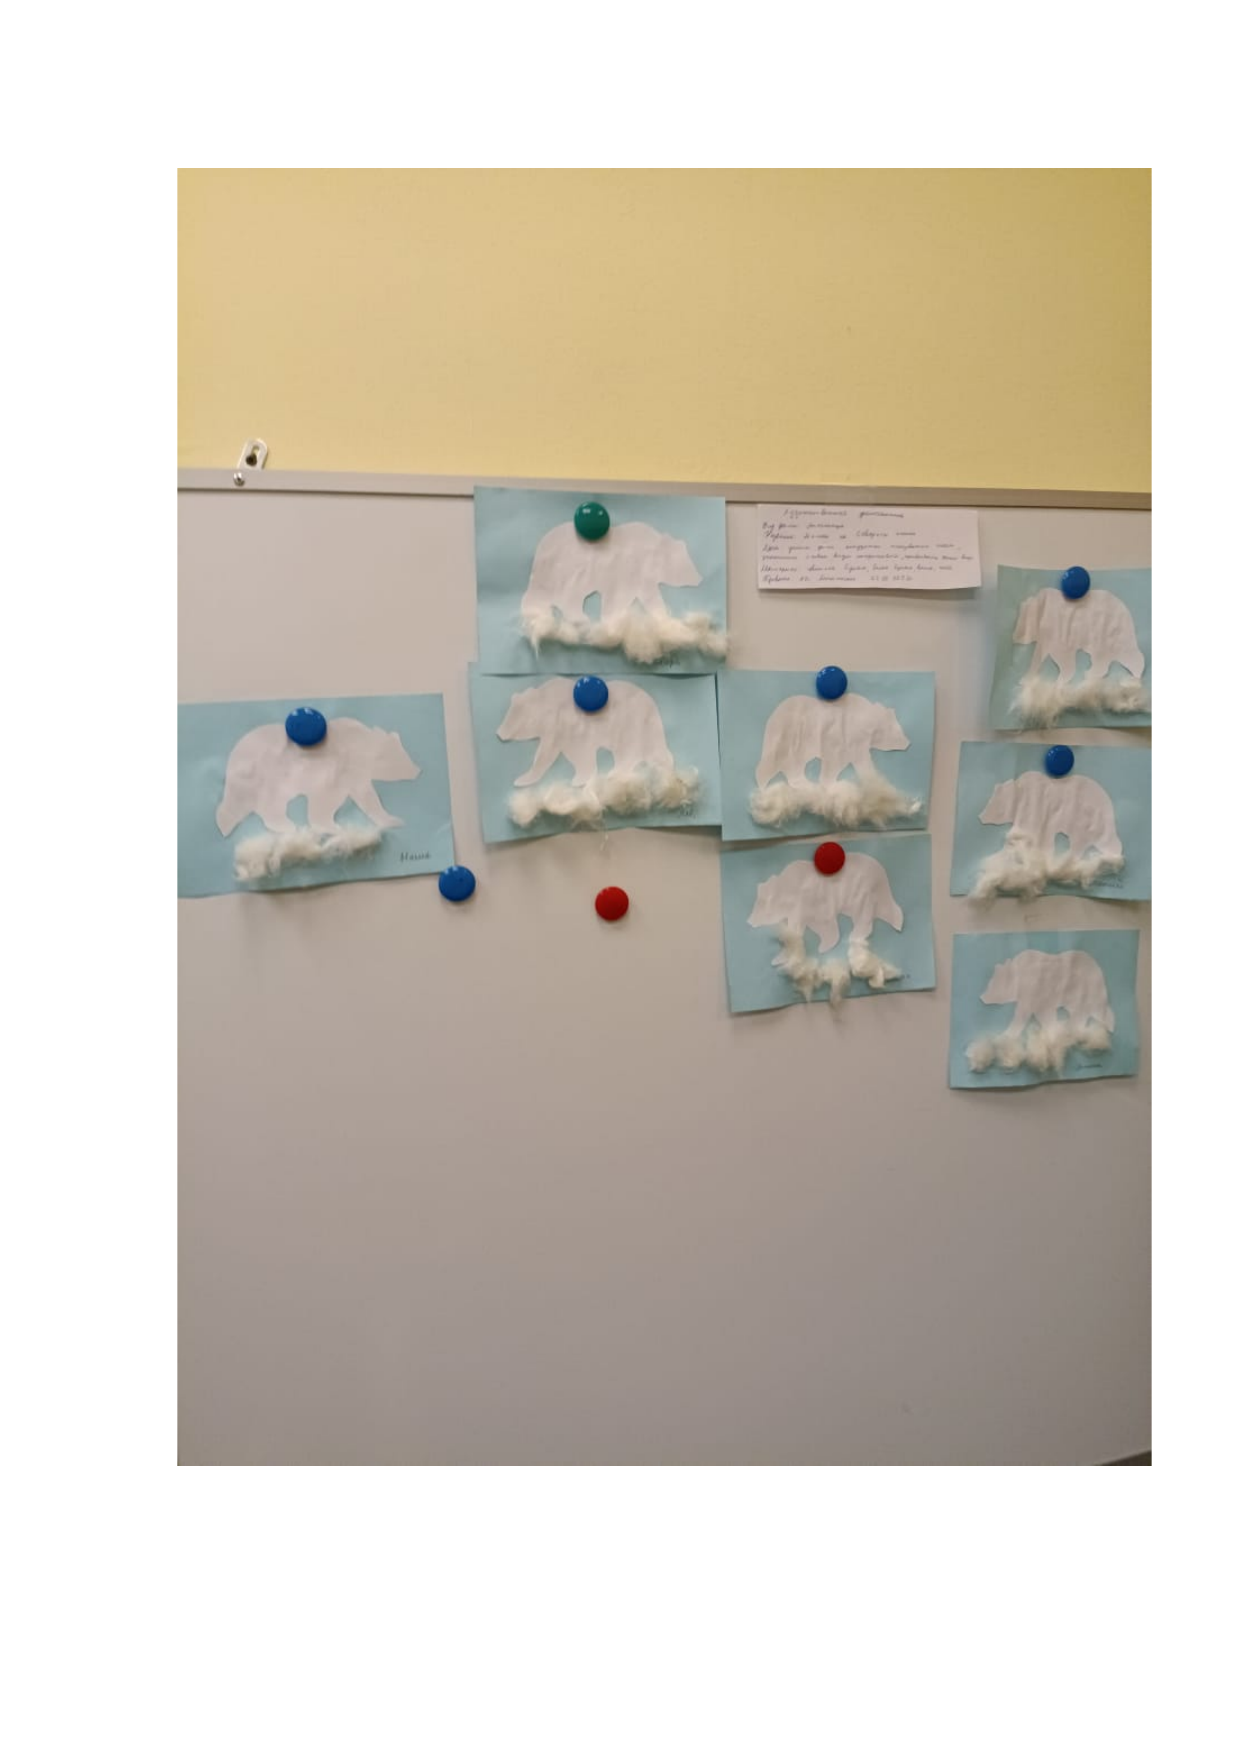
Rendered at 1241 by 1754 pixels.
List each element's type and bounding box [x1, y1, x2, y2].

picture [177, 168, 1152, 1466]
